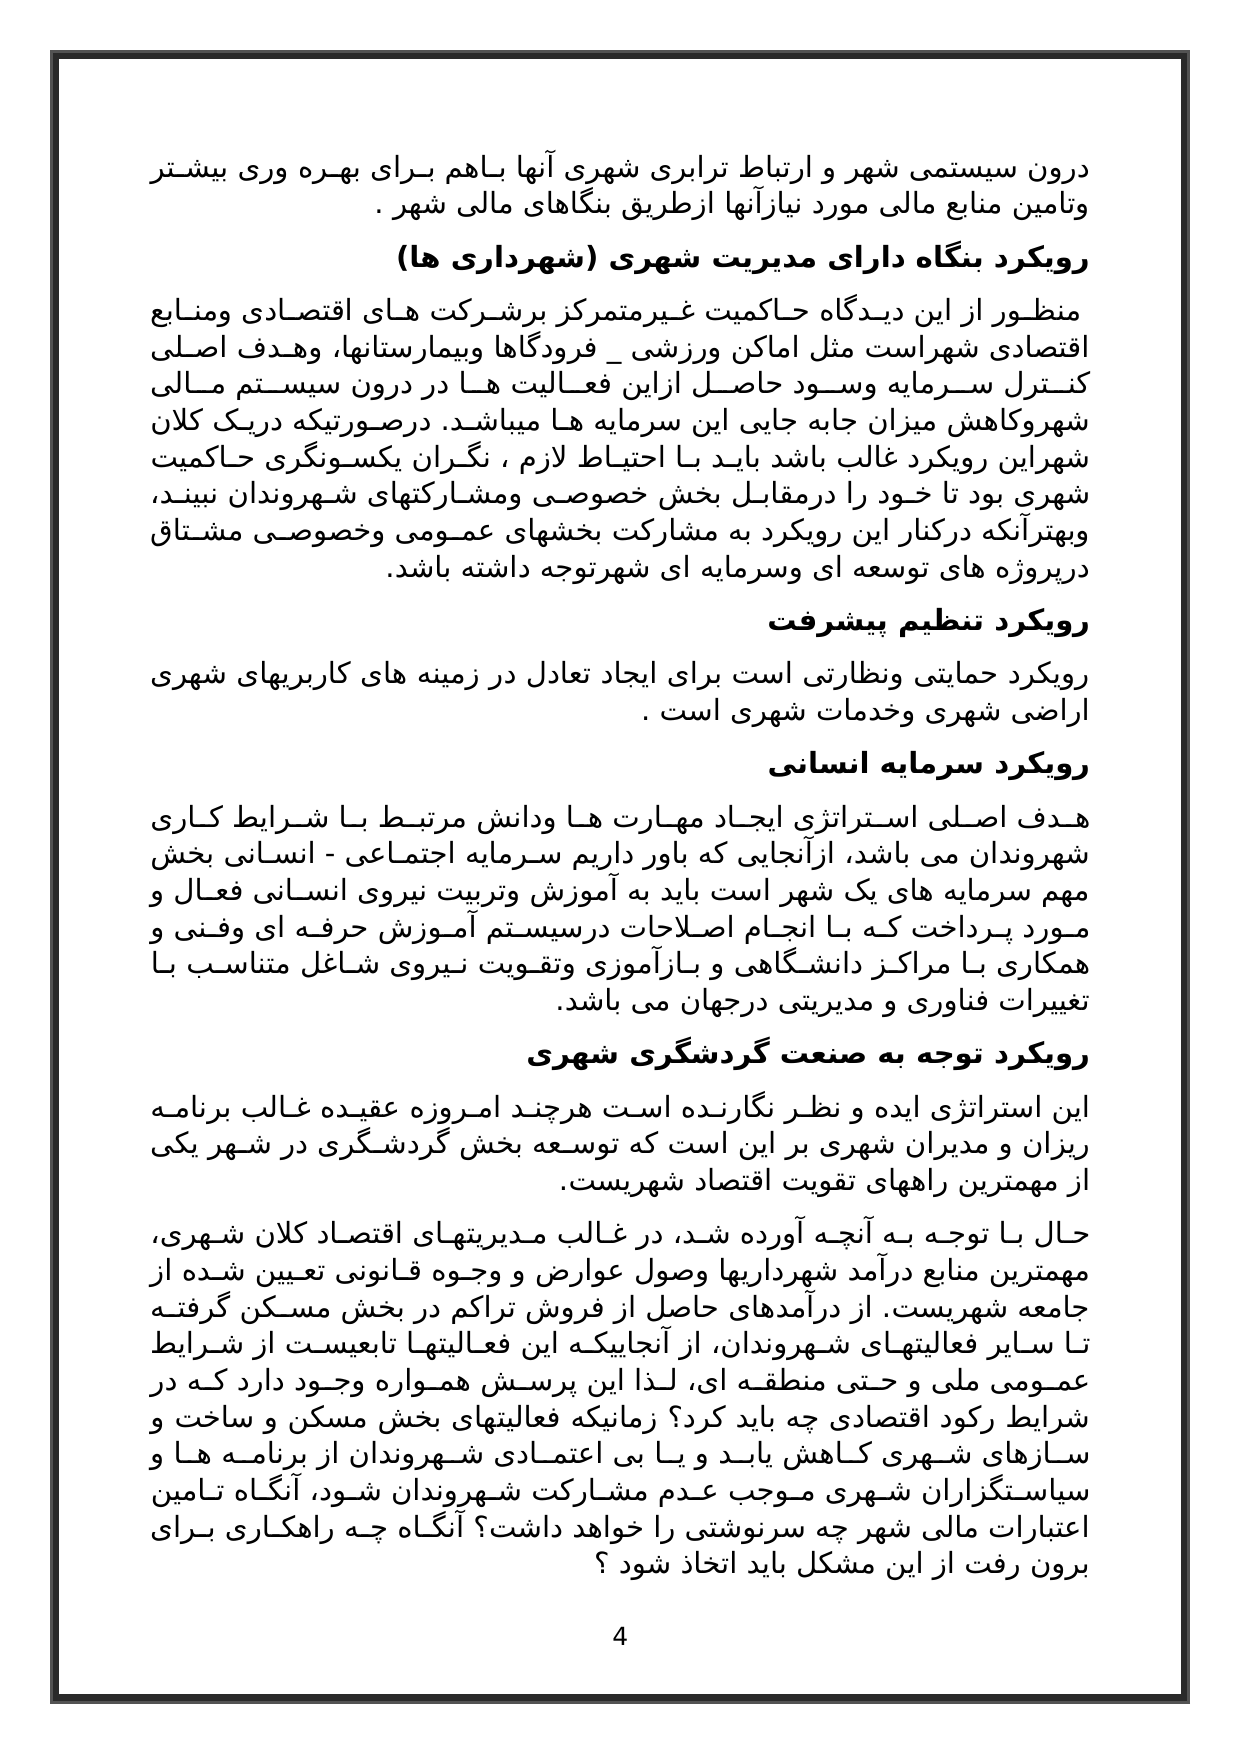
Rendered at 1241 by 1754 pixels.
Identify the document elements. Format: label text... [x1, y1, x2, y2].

text رویکرد تنظیم پیشرفت [150, 603, 1090, 637]
text رویکرد حمایتی ونظارتی است برای ایجاد تعادل در زمینه های کاربریهای شهری اراضی شهری وخدمات شهری است . [150, 657, 1090, 727]
text رویکرد بنگاه دارای مدیریت شهری (شهرداری ها) [150, 240, 1090, 274]
text رویکرد توجه به صنعت گردشگری شهری [150, 1037, 1090, 1071]
text حال با توجه به آنچه آورده شد، در غالب مدیریتهای اقتصاد کلان شهری، مهمترین منابع درآمد شهرداریها وصول عوارض و وجوه قانونی تعیین شده از جامعه شهریست. از درآمدهای حاصل از فروش تراکم در بخش مسکن گرفته تا سایر فعالیتهای شهروندان، از آنجاییکه این فعالیتها تابعیست از شرایط عمومی ملی و حتی منطقه ای، لذا این پرسش همواره وجود دارد که در شرایط رکود اقتصادی چه باید کرد؟ زمانیکه فعالیتهای بخش مسکن و ساخت و سازهای شهری کاهش یابد و یا بی اعتمادی شهروندان از برنامه ها و سیاستگزاران شهری موجب عدم مشارکت شهروندان شود، آنگاه تامین اعتبارات مالی شهر چه سرنوشتی را خواهد داشت؟ آنگاه چه راهکاری برای برون رفت از این مشکل باید اتخاذ شود ؟ [150, 1217, 1090, 1581]
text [150, 150, 1090, 221]
text این استراتژی ایده و نظر نگارنده است هرچند امروزه عقیده غالب برنامه ریزان و مدیران شهری بر این است که توسعه بخش گردشگری در شهر یکی از مهمترین راههای تقویت اقتصاد شهریست. [150, 1090, 1090, 1197]
text منظور از این دیدگاه حاکمیت غیرمتمرکز برشرکت های اقتصادی ومنابع اقتصادی شهراست مثل اماکن ورزشی _ فرودگاها وبیمارستانها، وهدف اصلی کنترل سرمایه وسود حاصل ازاین فعالیت ها در درون سیستم مالی شهروکاهش میزان جابه جایی این سرمایه ها میباشد. درصورتیکه دریک کلان شهراین رویکرد غالب باشد باید با احتیاط لازم ، نگران یکسونگری حاکمیت شهری بود تا خود را درمقابل بخش خصوصی ومشارکتهای شهروندان نبیند، وبهترآنکه درکنار این رویکرد به مشارکت بخشهای عمومی وخصوصی مشتاق درپروژه های توسعه ای وسرمایه ای شهرتوجه داشته باشد. [150, 293, 1090, 584]
text هدف اصلی استراتژی ایجاد مهارت ها ودانش مرتبط با شرایط کاری شهروندان می باشد، ازآنجایی که باور داریم سرمایه اجتماعی - انسانی بخش مهم سرمایه های یک شهر است باید به آموزش وتربیت نیروی انسانی فعال و مورد پرداخت که با انجام اصلاحات درسیستم آموزش حرفه ای وفنی و همکاری با مراکز دانشگاهی و بازآموزی وتقویت نیروی شاغل متناسب با تغییرات فناوری و مدیریتی درجهان می باشد. [150, 800, 1090, 1017]
text رویکرد سرمایه انسانی [150, 747, 1090, 781]
